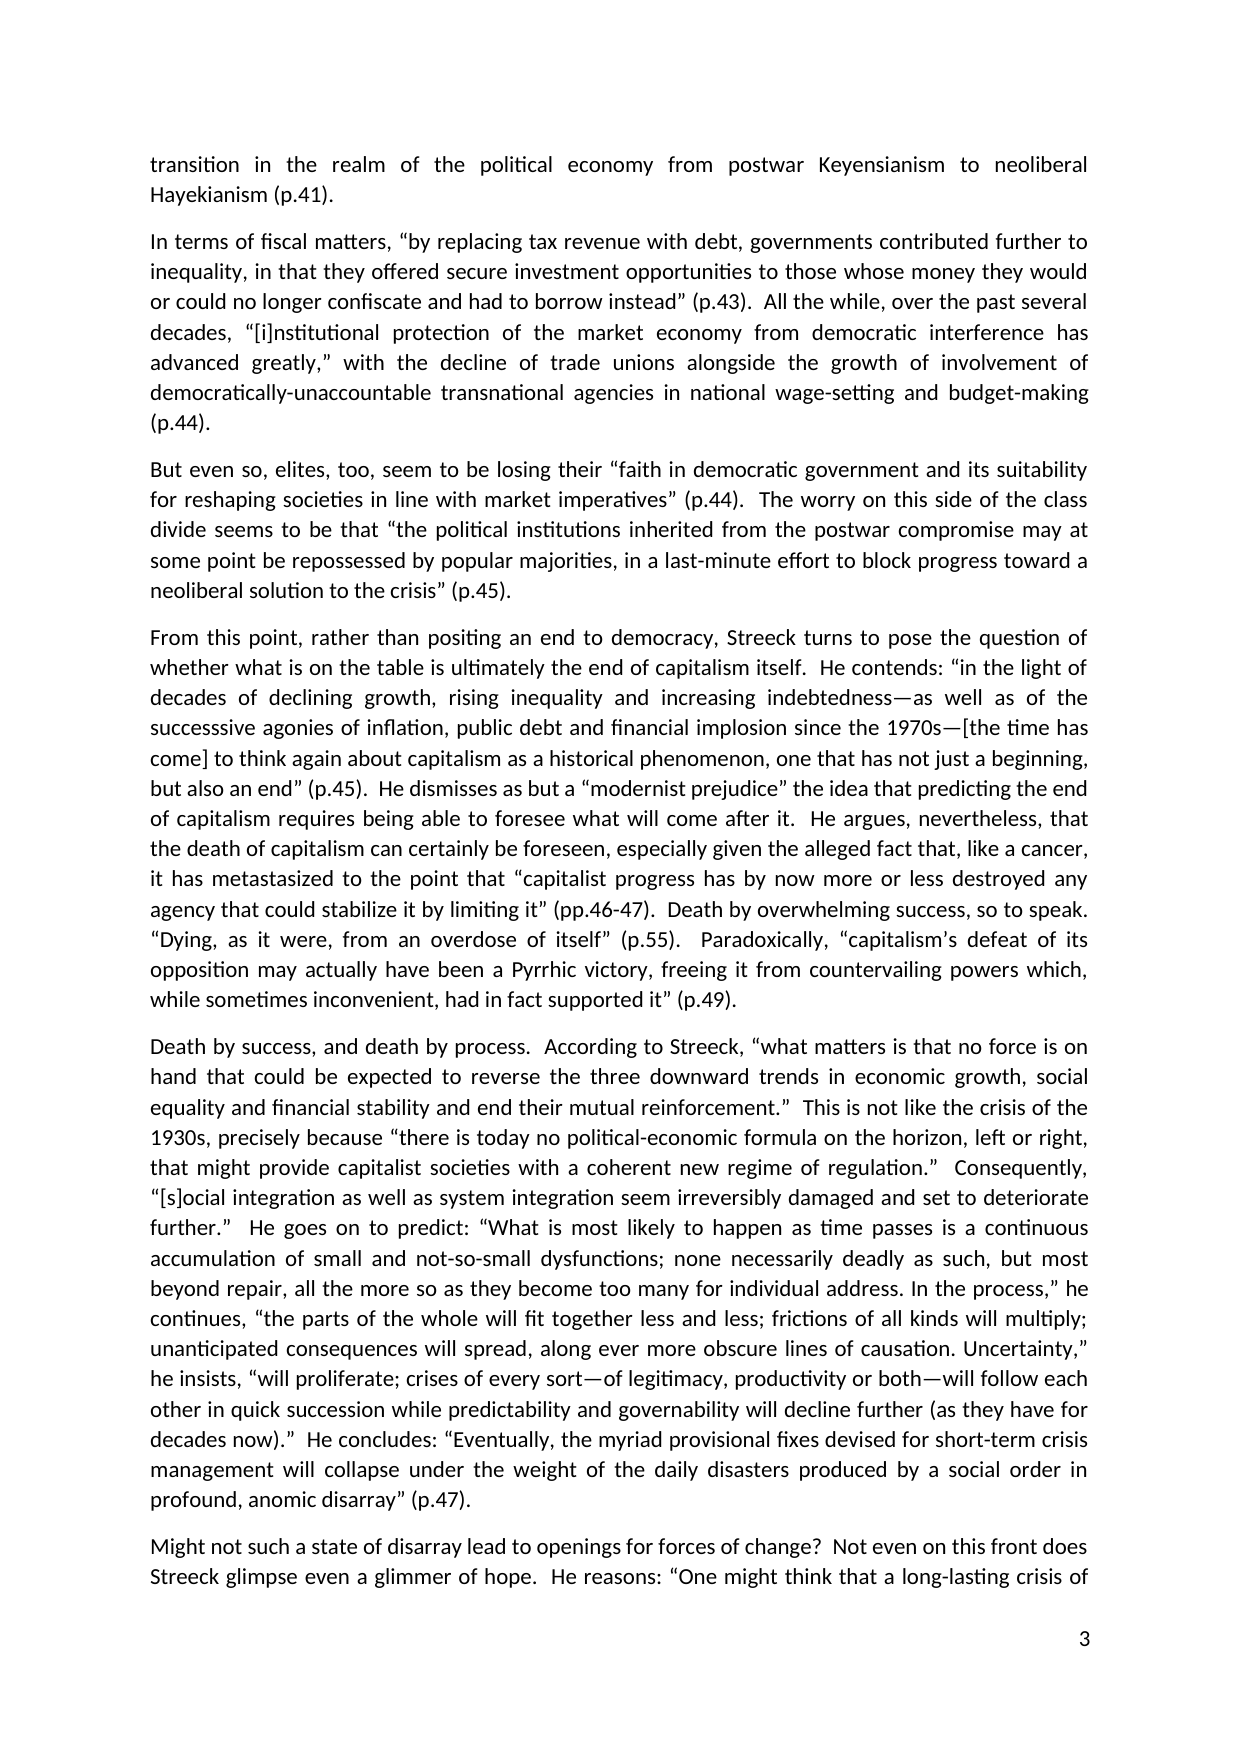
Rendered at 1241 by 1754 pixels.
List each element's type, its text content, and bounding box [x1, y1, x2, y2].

text Death by success, and death by process. According to Streeck, “what matters is that no force is on hand that could be expected to reverse the three downward trends in economic growth, social equality and financial stability and end their mutual reinforcement.” This is not like the crisis of the 1930s, precisely because “there is today no political-economic formula on the horizon, left or right, that might provide capitalist societies with a coherent new regime of regulation.” Consequently, “[s]ocial integration as well as system integration seem irreversibly damaged and set to deteriorate further.” He goes on to predict: “What is most likely to happen as time passes is a continuous accumulation of small and not-so-small dysfunctions; none necessarily deadly as such, but most beyond repair, all the more so as they become too many for individual address. In the process,” he continues, “the parts of the whole will fit together less and less; frictions of all kinds will multiply; unanticipated consequences will spread, along ever more obscure lines of causation. Uncertainty,” he insists, “will proliferate; crises of every sort—of legitimacy, productivity or both—will follow each other in quick succession while predictability and governability will decline further (as they have for decades now).” He concludes: “Eventually, the myriad provisional fixes devised for short-term crisis management will collapse under the weight of the daily disasters produced by a social order in profound, anomic disarray” (p.47). [150, 1032, 1090, 1513]
text In terms of fiscal matters, “by replacing tax revenue with debt, governments contributed further to inequality, in that they offered secure investment opportunities to those whose money they would or could no longer confiscate and had to borrow instead” (p.43). All the while, over the past several decades, “[i]nstitutional protection of the market economy from democratic interference has advanced greatly,” with the decline of trade unions alongside the growth of involvement of democratically-unaccountable transnational agencies in national wage-setting and budget-making (p.44). [150, 227, 1090, 436]
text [150, 1532, 1090, 1591]
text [150, 150, 1090, 208]
text From this point, rather than positing an end to democracy, Streeck turns to pose the question of whether what is on the table is ultimately the end of capitalism itself. He contends: “in the light of decades of declining growth, rising inequality and increasing indebtedness—as well as of the successsive agonies of inflation, public debt and financial implosion since the 1970s—[the time has come] to think again about capitalism as a historical phenomenon, one that has not just a beginning, but also an end” (p.45). He dismisses as but a “modernist prejudice” the idea that predicting the end of capitalism requires being able to foresee what will come after it. He argues, nevertheless, that the death of capitalism can certainly be foreseen, especially given the alleged fact that, like a cancer, it has metastasized to the point that “capitalist progress has by now more or less destroyed any agency that could stabilize it by limiting it” (pp.46-47). Death by overwhelming success, so to speak. “Dying, as it were, from an overdose of itself” (p.55). Paradoxically, “capitalism’s defeat of its opposition may actually have been a Pyrrhic victory, freeing it from countervailing powers which, while sometimes inconvenient, had in fact supported it” (p.49). [150, 623, 1090, 1013]
text But even so, elites, too, seem to be losing their “faith in democratic government and its suitability for reshaping societies in line with market imperatives” (p.44). The worry on this side of the class divide seems to be that “the political institutions inherited from the postwar compromise may at some point be repossessed by popular majorities, in a last-minute effort to block progress toward a neoliberal solution to the crisis” (p.45). [150, 455, 1090, 604]
